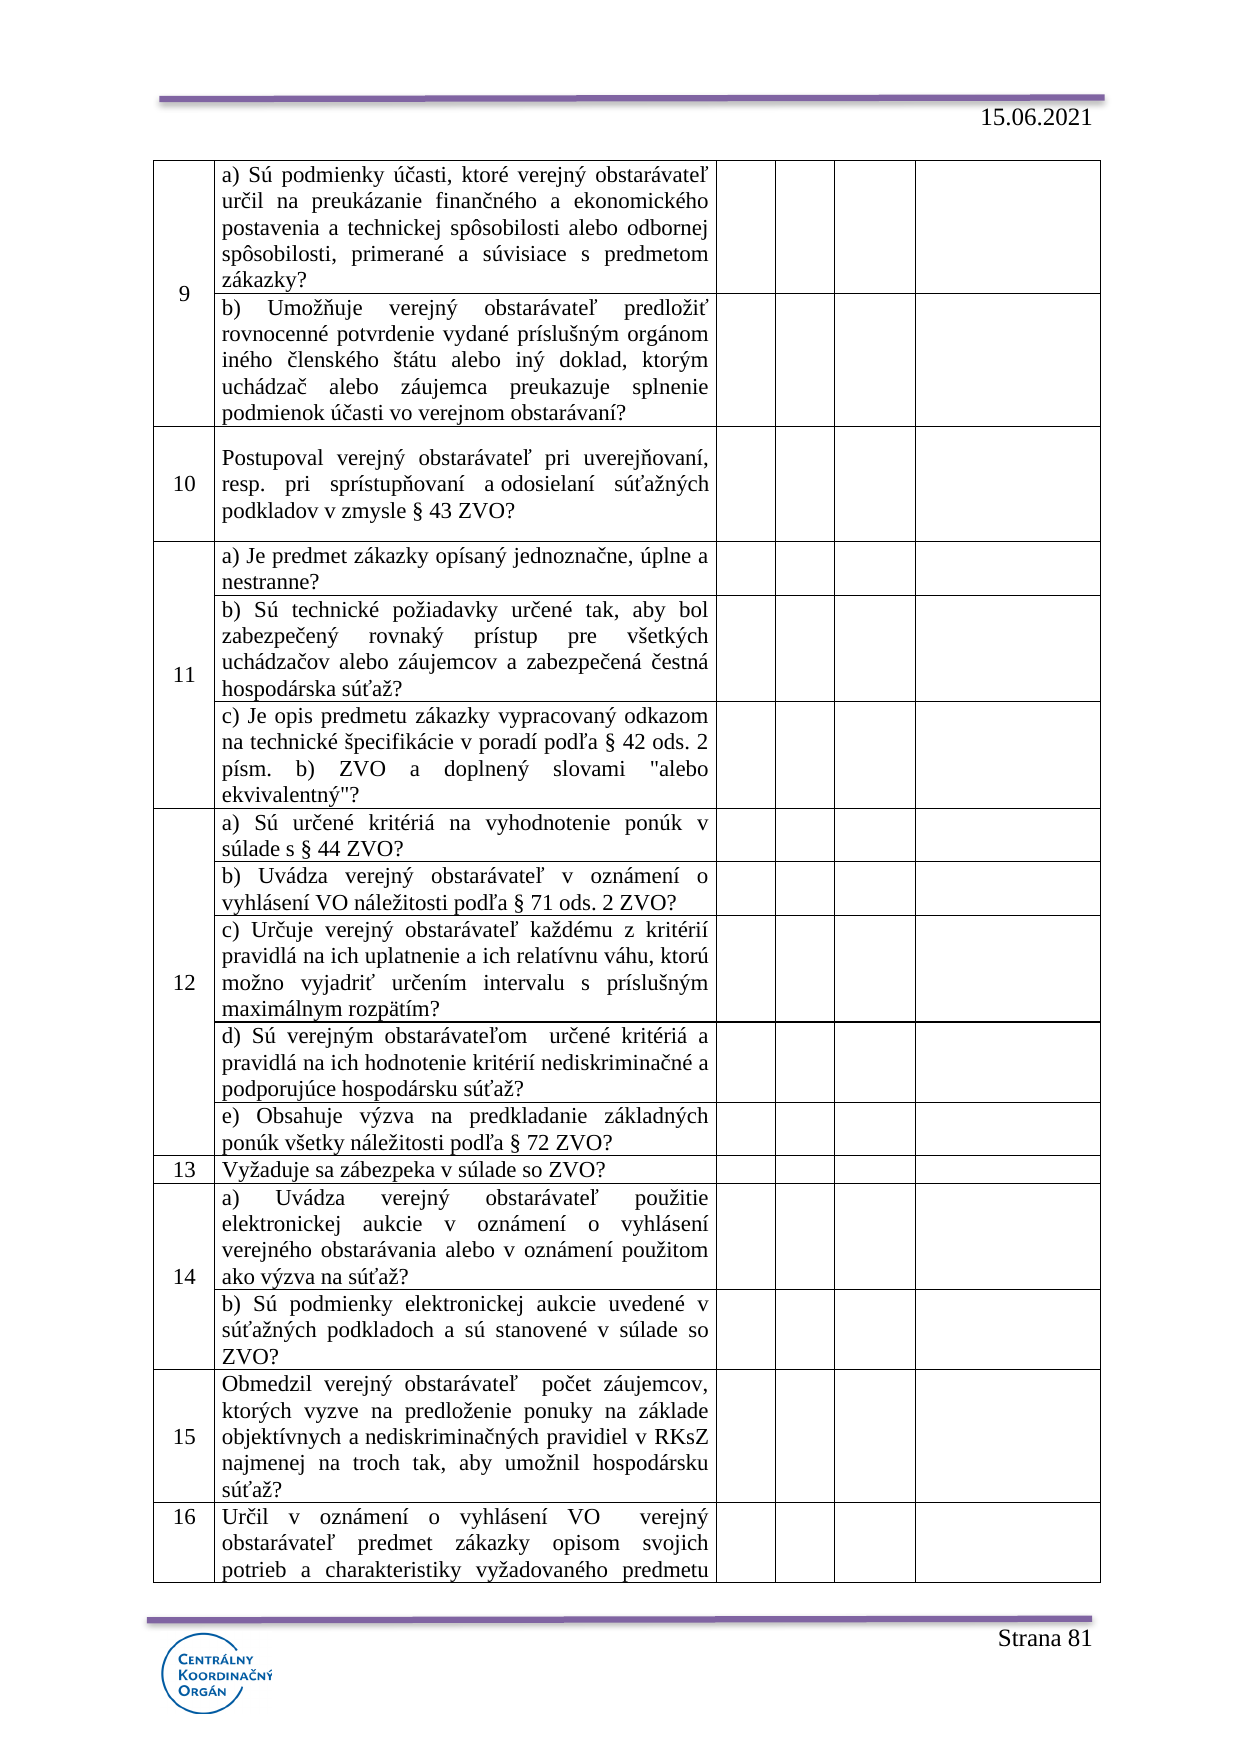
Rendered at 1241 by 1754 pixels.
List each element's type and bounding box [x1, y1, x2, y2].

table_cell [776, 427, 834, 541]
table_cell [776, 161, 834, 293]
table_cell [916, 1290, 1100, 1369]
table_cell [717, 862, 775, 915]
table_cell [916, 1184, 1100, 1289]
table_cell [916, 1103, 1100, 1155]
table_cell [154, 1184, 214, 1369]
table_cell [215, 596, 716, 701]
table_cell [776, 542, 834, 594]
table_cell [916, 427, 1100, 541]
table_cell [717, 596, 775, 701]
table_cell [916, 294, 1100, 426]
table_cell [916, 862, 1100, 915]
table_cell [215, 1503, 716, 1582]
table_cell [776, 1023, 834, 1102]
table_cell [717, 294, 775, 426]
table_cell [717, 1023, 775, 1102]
picture [159, 1631, 272, 1713]
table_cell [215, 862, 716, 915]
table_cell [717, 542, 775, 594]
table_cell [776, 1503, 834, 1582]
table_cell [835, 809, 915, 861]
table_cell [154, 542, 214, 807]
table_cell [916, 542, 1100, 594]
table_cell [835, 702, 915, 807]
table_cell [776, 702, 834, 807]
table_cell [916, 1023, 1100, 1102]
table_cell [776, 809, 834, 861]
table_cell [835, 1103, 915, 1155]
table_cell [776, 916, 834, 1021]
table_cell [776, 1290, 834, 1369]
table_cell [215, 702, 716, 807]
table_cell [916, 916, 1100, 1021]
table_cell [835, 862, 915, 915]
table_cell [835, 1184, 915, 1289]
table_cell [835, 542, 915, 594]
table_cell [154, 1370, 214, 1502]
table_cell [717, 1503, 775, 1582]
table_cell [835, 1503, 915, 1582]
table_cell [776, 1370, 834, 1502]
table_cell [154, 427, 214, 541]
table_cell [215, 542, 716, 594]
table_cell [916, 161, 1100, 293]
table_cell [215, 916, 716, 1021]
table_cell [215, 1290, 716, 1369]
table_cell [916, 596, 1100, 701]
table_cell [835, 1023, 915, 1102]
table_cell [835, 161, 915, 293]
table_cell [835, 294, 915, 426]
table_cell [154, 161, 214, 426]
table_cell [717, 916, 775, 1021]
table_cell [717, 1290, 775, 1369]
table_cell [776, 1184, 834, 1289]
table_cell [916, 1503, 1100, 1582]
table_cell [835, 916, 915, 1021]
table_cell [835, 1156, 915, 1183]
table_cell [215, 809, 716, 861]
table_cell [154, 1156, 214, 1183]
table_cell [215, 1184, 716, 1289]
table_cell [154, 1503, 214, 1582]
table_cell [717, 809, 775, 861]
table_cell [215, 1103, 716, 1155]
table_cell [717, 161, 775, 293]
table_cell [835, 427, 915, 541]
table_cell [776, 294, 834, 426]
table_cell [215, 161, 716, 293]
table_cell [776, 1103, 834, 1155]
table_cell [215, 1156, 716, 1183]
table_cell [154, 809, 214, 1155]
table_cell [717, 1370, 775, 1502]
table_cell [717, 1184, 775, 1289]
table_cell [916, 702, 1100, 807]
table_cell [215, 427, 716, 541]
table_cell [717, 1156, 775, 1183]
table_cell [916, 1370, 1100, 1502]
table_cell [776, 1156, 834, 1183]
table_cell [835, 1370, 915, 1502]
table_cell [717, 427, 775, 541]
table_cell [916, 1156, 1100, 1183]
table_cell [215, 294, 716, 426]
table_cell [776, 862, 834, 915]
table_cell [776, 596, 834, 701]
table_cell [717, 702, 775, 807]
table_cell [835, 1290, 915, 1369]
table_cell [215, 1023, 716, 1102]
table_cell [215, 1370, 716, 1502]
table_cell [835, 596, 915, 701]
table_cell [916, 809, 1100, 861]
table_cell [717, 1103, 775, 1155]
